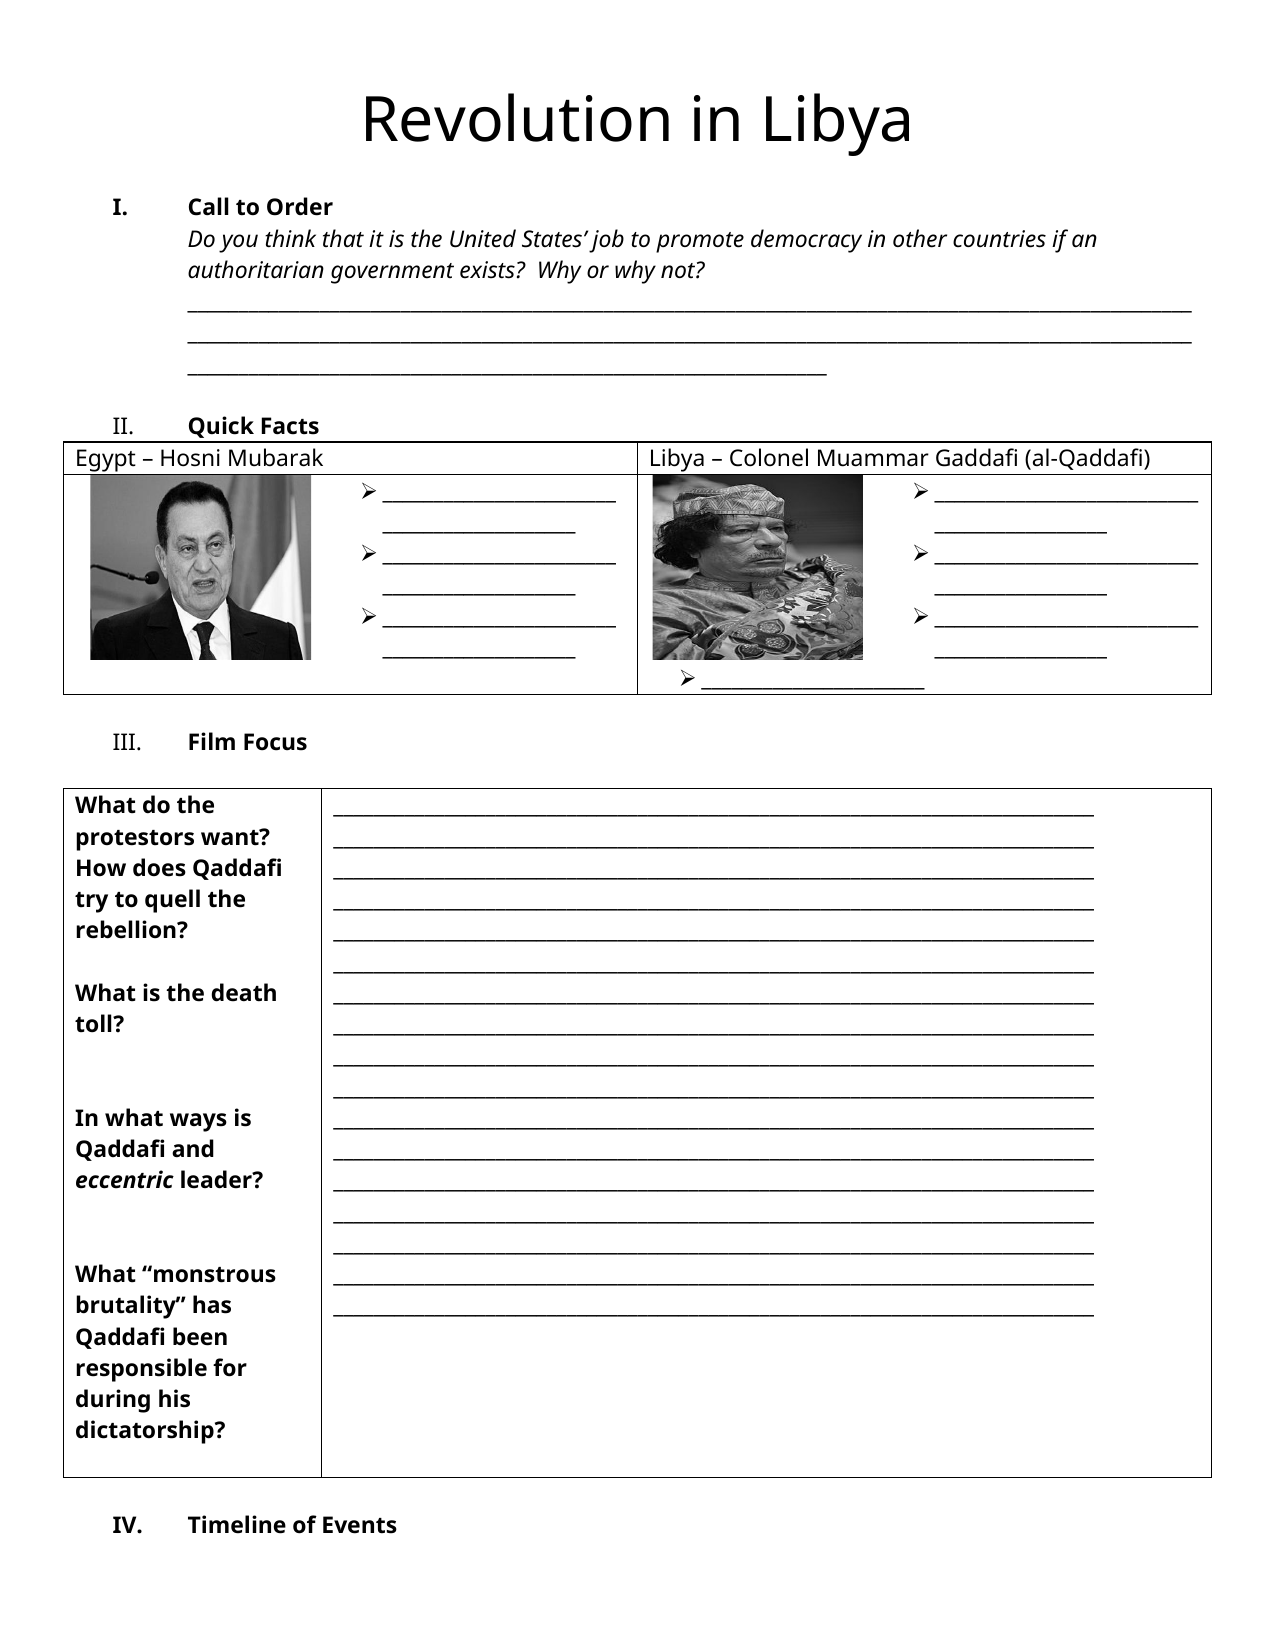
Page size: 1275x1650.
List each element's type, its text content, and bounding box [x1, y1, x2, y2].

table_cell ___________________________________________ ___________________________________________ ___________________________________________ ______________________ [638, 475, 1211, 693]
list _____________________________________________________________________________________________________________________________________________________________________________________________________________________________________________________________________ [187, 285, 1200, 379]
list Do you think that it is the United States’ job to promote democracy in other countries if an authoritarian government exists? Why or why not? [187, 223, 1200, 285]
text Revolution in Libya [75, 75, 1200, 160]
list Call to Order [112, 191, 1200, 223]
table_header Libya – Colonel Muammar Gaddafi (al-Qaddafi) [638, 443, 1211, 474]
list Quick Facts [112, 410, 1200, 441]
list Film Focus [112, 726, 1200, 757]
table_header Egypt – Hosni Mubarak [64, 443, 637, 474]
table_header What do the protestors want? How does Qaddafi try to quell the rebellion? What is the death toll? In what ways is Qaddafi and eccentric leader? What “monstrous brutality” has Qaddafi been responsible for during his dictatorship? [64, 789, 321, 1477]
table_header ___________________________________________________________________________ ___________________________________________________________________________ ___________________________________________________________________________ ___________________________________________________________________________ ___________________________________________________________________________ ___________________________________________________________________________ ___________________________________________________________________________ ___________________________________________________________________________ ___________________________________________________________________________ ___________________________________________________________________________ ___________________________________________________________________________ ___________________________________________________________________________ ___________________________________________________________________________ ___________________________________________________________________________ ___________________________________________________________________________ ___________________________________________________________________________ ___________________________________________________________________________ [322, 789, 1211, 1477]
list Timeline of Events [112, 1509, 1200, 1540]
table_cell __________________________________________ __________________________________________ __________________________________________ [64, 475, 637, 693]
